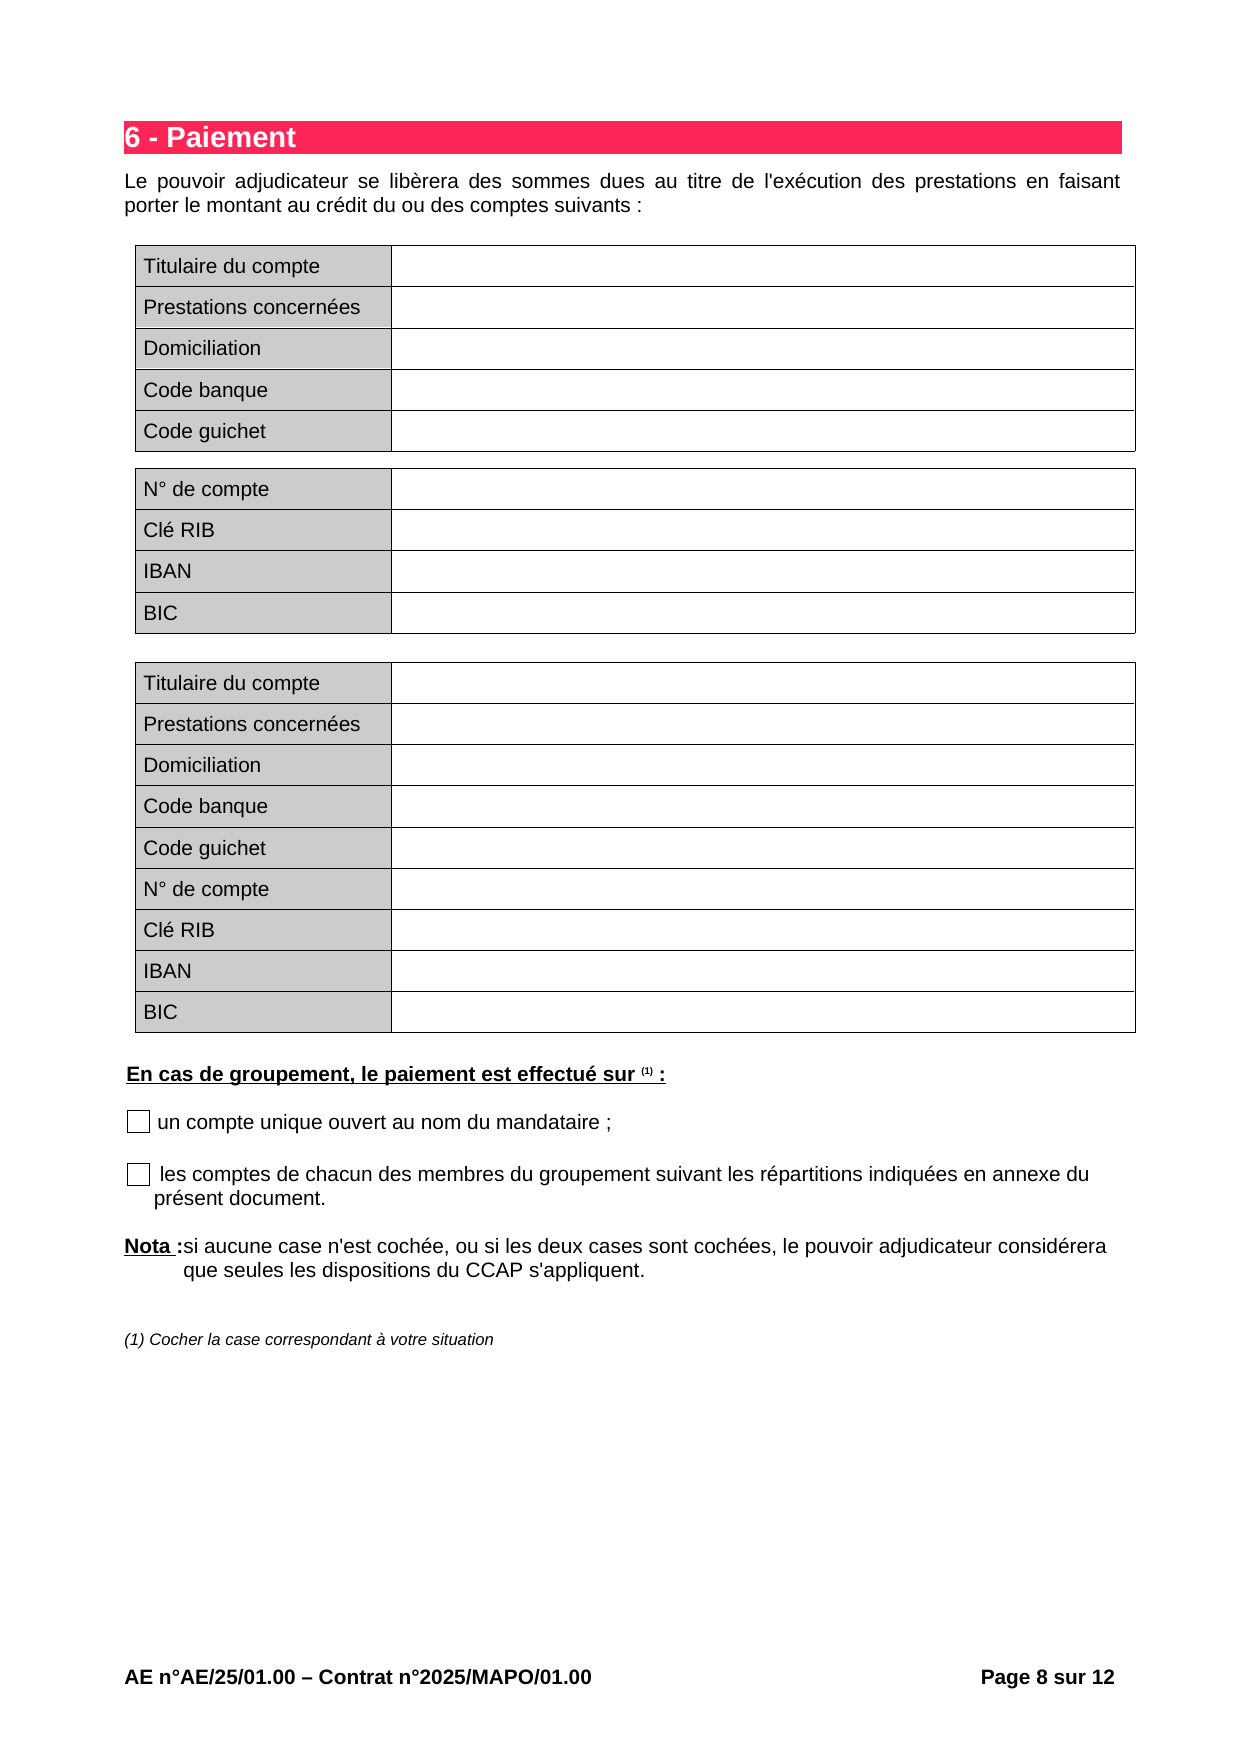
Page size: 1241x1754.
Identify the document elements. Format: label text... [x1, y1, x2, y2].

table_cell Domiciliation [136, 329, 391, 368]
table_cell [392, 744, 1135, 785]
table_cell Clé RIB [136, 910, 391, 950]
table_cell Code guichet [136, 411, 391, 451]
text Nota :si aucune case n'est cochée, ou si les deux cases sont cochées, le pouvoir adjudicateur considérera que seules les dispositions du CCAP s'appliquent. [124, 1234, 1141, 1282]
text les comptes de chacun des membres du groupement suivant les répartitions indiquées en annexe du présent document. [126, 1162, 1155, 1210]
table_cell Prestations concernées [136, 704, 391, 744]
table_cell BIC [136, 593, 391, 633]
table_header N° de compte [136, 469, 391, 509]
table_header [392, 663, 1135, 703]
table_cell [392, 369, 1135, 410]
table_cell [392, 868, 1135, 909]
text Le pouvoir adjudicateur se libèrera des sommes dues au titre de l'exécution des prestations en faisant porter le montant au crédit du ou des comptes suivants : [124, 168, 1122, 216]
table_header Titulaire du compte [136, 246, 391, 286]
table_cell Code banque [136, 786, 391, 827]
table_cell [392, 509, 1135, 550]
table_cell Code banque [136, 370, 391, 410]
table_cell IBAN [136, 551, 391, 592]
table_cell Domiciliation [136, 745, 391, 785]
text (1) Cocher la case correspondant à votre situation [124, 1330, 1122, 1349]
table_cell Code guichet [136, 828, 391, 868]
table_cell [392, 410, 1135, 451]
table_cell [392, 286, 1135, 327]
table_cell IBAN [136, 951, 391, 991]
subtitle 6 - Paiement [124, 121, 1122, 154]
table_cell Prestations concernées [136, 287, 391, 327]
table_cell [392, 328, 1135, 368]
table_cell [392, 785, 1135, 827]
table_cell N° de compte [136, 869, 391, 909]
table_cell Clé RIB [136, 510, 391, 550]
text En cas de groupement, le paiement est effectué sur (1) : [126, 1062, 1120, 1086]
table_cell [392, 991, 1135, 1032]
table_header Titulaire du compte [136, 663, 391, 703]
table_header [392, 246, 1135, 286]
table_cell [392, 827, 1135, 868]
text un compte unique ouvert au nom du mandataire ; [126, 1109, 1122, 1133]
table_cell [392, 592, 1135, 633]
table_cell [392, 550, 1135, 592]
table_cell [392, 909, 1135, 950]
table_cell BIC [136, 992, 391, 1032]
table_cell [392, 950, 1135, 991]
table_header [392, 469, 1135, 509]
table_cell [392, 703, 1135, 744]
